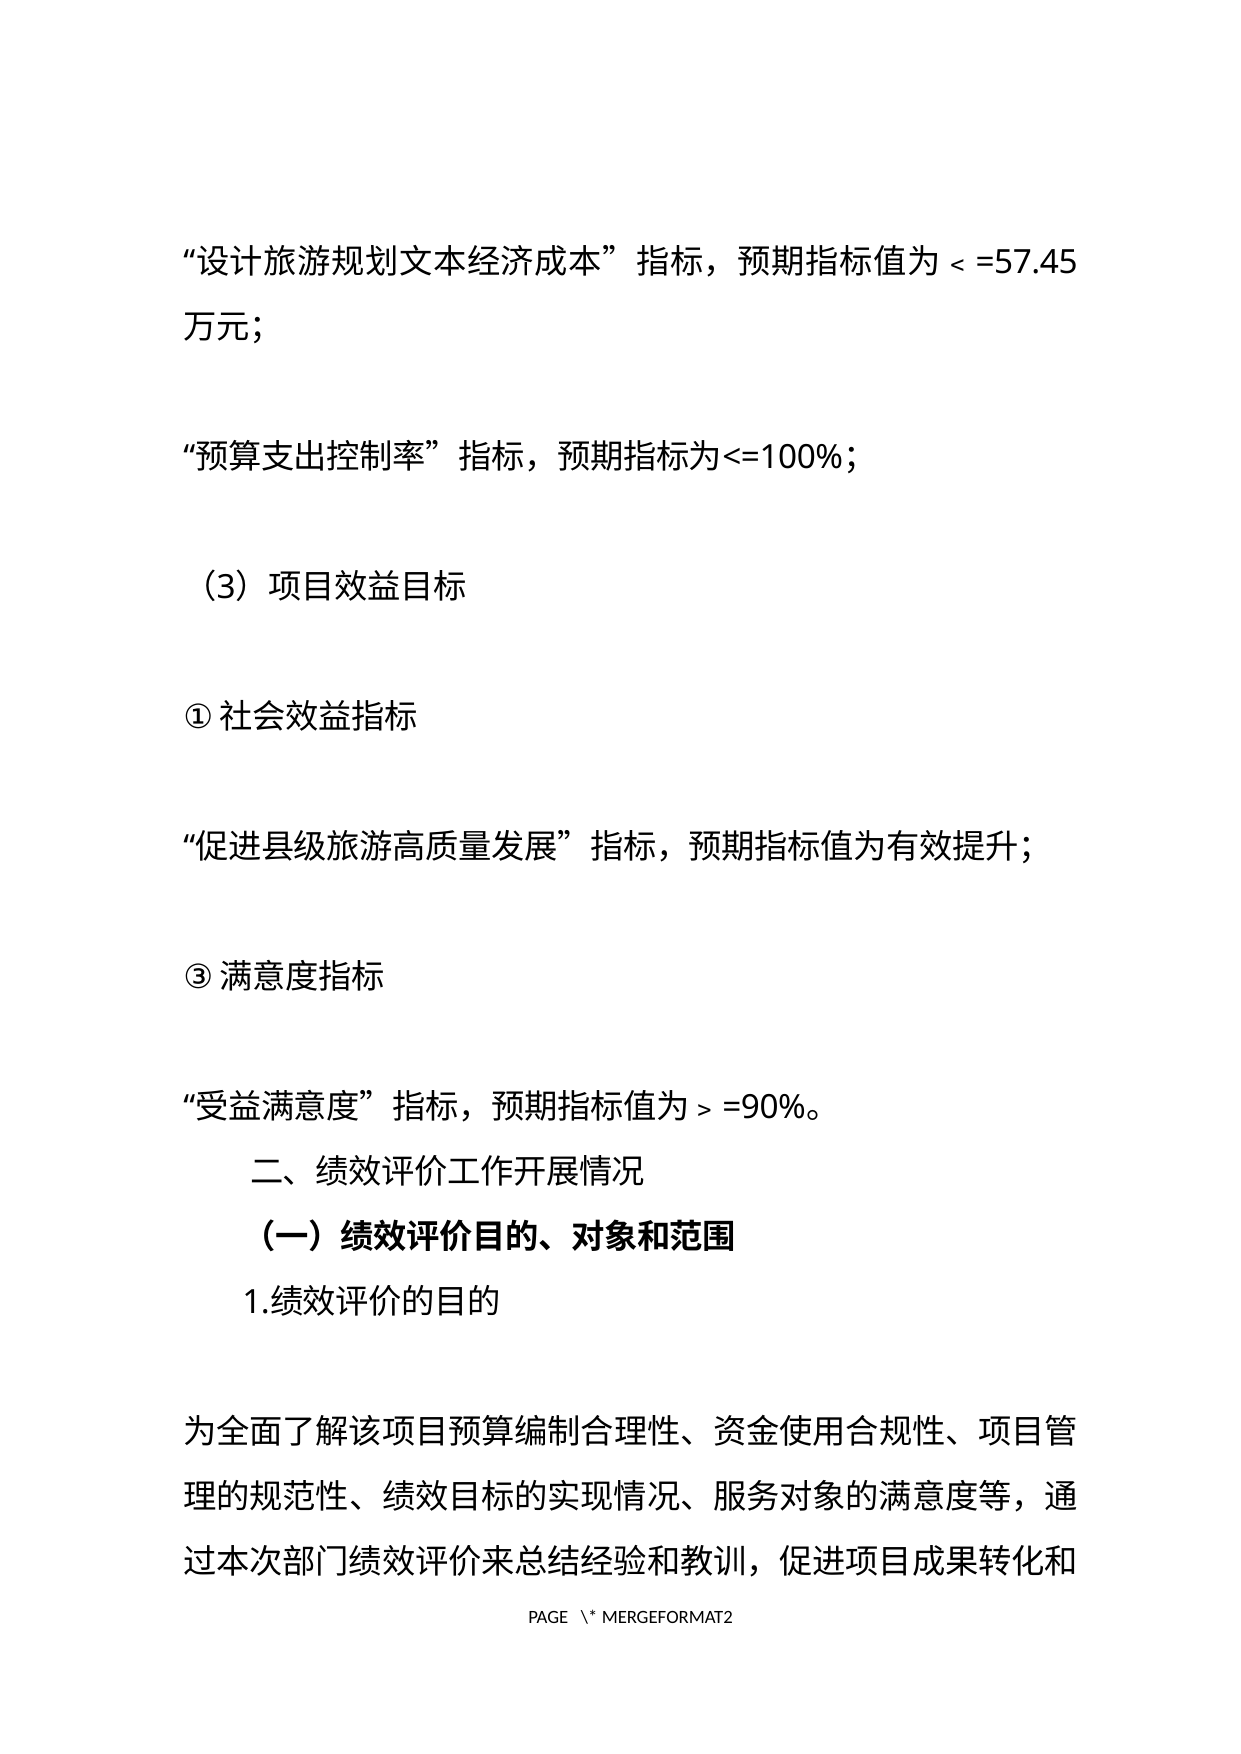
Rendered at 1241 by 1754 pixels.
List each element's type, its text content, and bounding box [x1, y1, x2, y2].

text 二、绩效评价工作开展情况 [183, 1137, 1078, 1202]
text （一）绩效评价目的、对象和范围 [183, 1202, 1078, 1267]
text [183, 162, 1078, 1137]
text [183, 1267, 1078, 1592]
